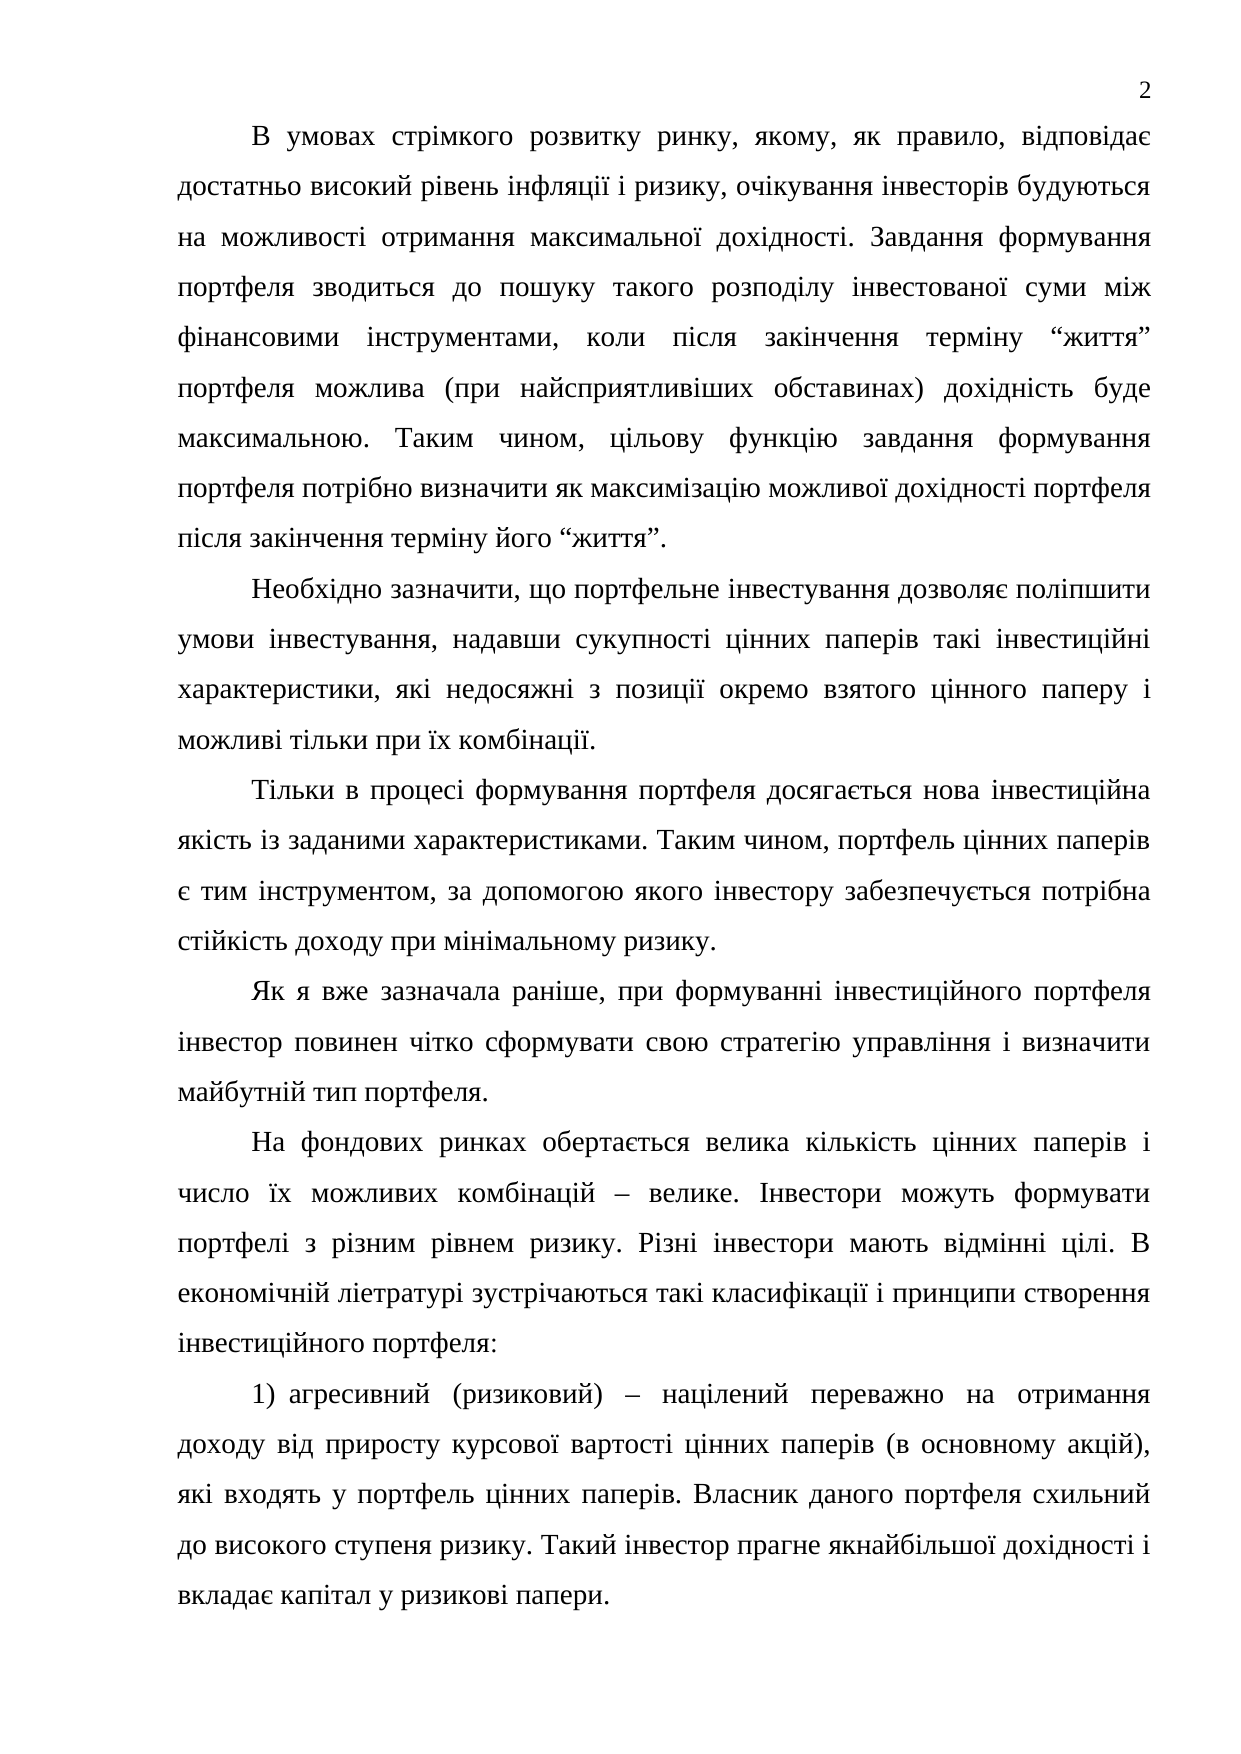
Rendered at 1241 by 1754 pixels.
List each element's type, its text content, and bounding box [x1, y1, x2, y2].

list агресивний (ризиковий) – націлений переважно на отримання доходу від приросту курсової вартості цінних паперів (в основному акцій), які входять у портфель цінних паперів. Власник даного портфеля схильний до високого ступеня ризику. Такий інвестор прагне якнайбільшої дохідності і вкладає капітал у ризикові папери. [177, 1376, 1152, 1611]
text В умовах стрімкого розвитку ринку, якому, як правило, відповідає достатньо високий рівень інфляції і ризику, очікування інвесторів будуються на можливості отримання максимальної дохідності. Завдання формування портфеля зводиться до пошуку такого розподілу інвестованої суми між фінансовими інструментами, коли після закінчення терміну “життя” портфеля можлива (при найсприятливіших обставинах) дохідність буде максимальною. Таким чином, цільову функцію завдання формування портфеля потрібно визначити як максимізацію можливої дохідності портфеля після закінчення терміну його “життя”. [177, 118, 1152, 554]
text Як я вже зазначала раніше, при формуванні інвестиційного портфеля інвестор повинен чітко сформувати свою стратегію управління і визначити майбутній тип портфеля. [177, 973, 1152, 1108]
text На фондових ринках обертається велика кількість цінних паперів і число їх можливих комбінацій – велике. Інвестори можуть формувати портфелі з різним рівнем ризику. Різні інвестори мають відмінні цілі. В економічній ліетратурі зустрічаються такі класифікації і принципи створення інвестиційного портфеля [177, 1124, 1152, 1359]
text Тільки в процесі формування портфеля досягається нова інвестиційна якість із заданими характеристиками. Таким чином, портфель цінних паперів є тим інструментом, за допомогою якого інвестору забезпечується потрібна стійкість доходу при мінімальному ризику. [177, 772, 1152, 957]
text Необхідно зазначити, що портфельне інвестування дозволяє поліпшити умови інвестування, надавши сукупності цінних паперів такі інвестиційні характеристики, які недосяжні з позиції окремо взятого цінного паперу і можливі тільки при їх комбінації. [177, 571, 1152, 755]
